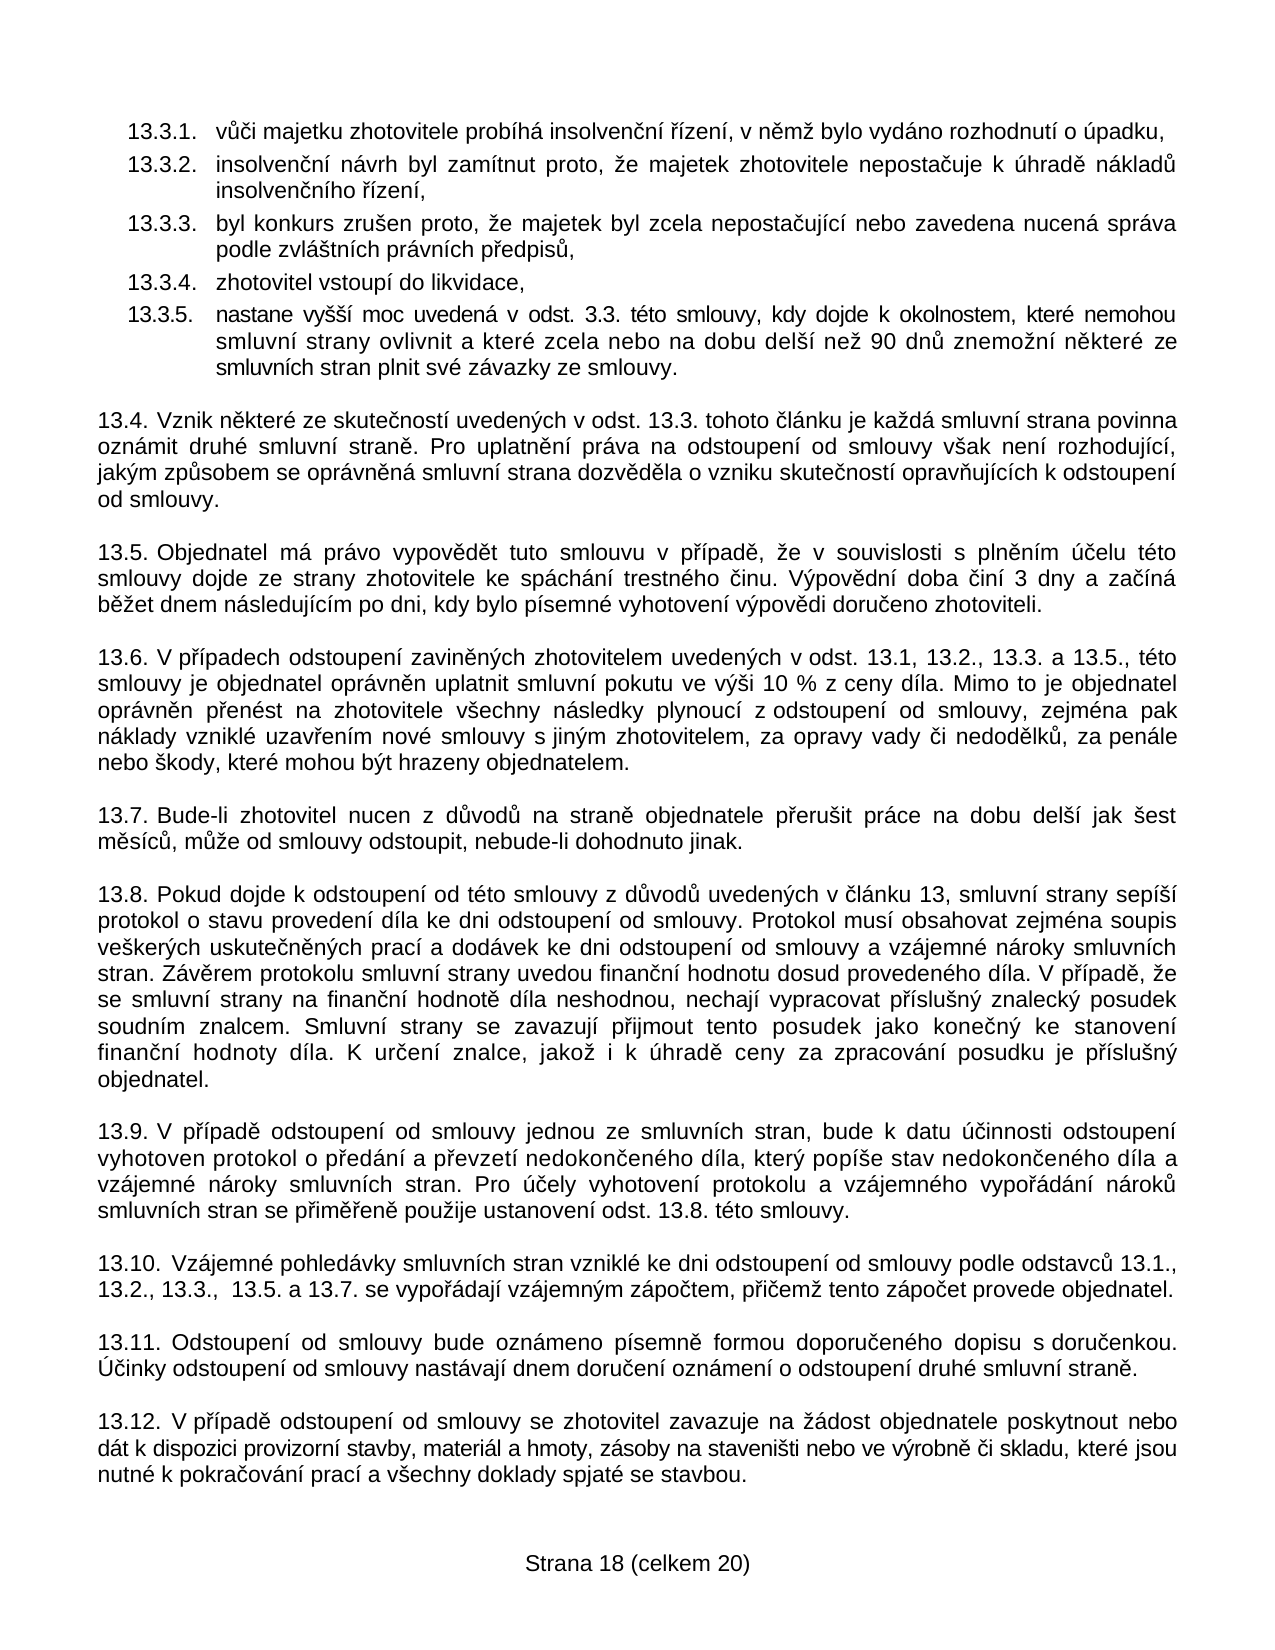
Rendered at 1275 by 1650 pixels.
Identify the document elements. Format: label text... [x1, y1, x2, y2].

list Vzájemné pohledávky smluvních stran vzniklé ke dni odstoupení od smlouvy podle odstavců 13.1., 13.2., 13.3., 13.5. a 13.7. se vypořádají vzájemným zápočtem, přičemž tento zápočet provede objednatel. [97, 1250, 1177, 1303]
list vůči majetku zhotovitele probíhá insolvenční řízení, v němž bylo vydáno rozhodnutí o úpadku, [127, 118, 1177, 144]
list Vznik některé ze skutečností uvedených v odst. 13.3. tohoto článku je každá smluvní strana povinna oznámit druhé smluvní straně. Pro uplatnění práva na odstoupení od smlouvy však není rozhodující, jakým způsobem se oprávněná smluvní strana dozvěděla o vzniku skutečností opravňujících k odstoupení od smlouvy. [97, 407, 1177, 512]
list Odstoupení od smlouvy bude oznámeno písemně formou doporučeného dopisu s doručenkou. Účinky odstoupení od smlouvy nastávají dnem doručení oznámení o odstoupení druhé smluvní straně. [97, 1329, 1177, 1382]
list V případě odstoupení od smlouvy se zhotovitel zavazuje na žádost objednatele poskytnout nebo dát k dispozici provizorní stavby, materiál a hmoty, zásoby na staveništi nebo ve výrobně či skladu, které jsou nutné k pokračování prací a všechny doklady spjaté se stavbou. [97, 1408, 1177, 1487]
list byl konkurs zrušen proto, že majetek byl zcela nepostačující nebo zavedena nucená správa podle zvláštních právních předpisů, [127, 210, 1177, 262]
list V případě odstoupení od smlouvy jednou ze smluvních stran, bude k datu účinnosti odstoupení vyhotoven protokol o předání a převzetí nedokončeného díla, který popíše stav nedokončeného díla a vzájemné nároky smluvních stran. Pro účely vyhotovení protokolu a vzájemného vypořádání nároků smluvních stran se přiměřeně použije ustanovení odst. 13.8. této smlouvy. [97, 1118, 1177, 1224]
list insolvenční návrh byl zamítnut proto, že majetek zhotovitele nepostačuje k úhradě nákladů insolvenčního řízení, [127, 151, 1177, 203]
list Objednatel má právo vypovědět tuto smlouvu v případě, že v souvislosti s plněním účelu této smlouvy dojde ze strany zhotovitele ke spáchání trestného činu. Výpovědní doba činí 3 dny a začíná běžet dnem následujícím po dni, kdy bylo písemné vyhotovení výpovědi doručeno zhotoviteli. [97, 538, 1177, 617]
list zhotovitel vstoupí do likvidace, [127, 269, 1177, 295]
list V případech odstoupení zaviněných zhotovitelem uvedených v odst. 13.1, 13.2., 13.3. a 13.5., této smlouvy je objednatel oprávněn uplatnit smluvní pokutu ve výši 10 % z ceny díla. Mimo to je objednatel oprávněn přenést na zhotovitele všechny následky plynoucí z odstoupení od smlouvy, zejména pak náklady vzniklé uzavřením nové smlouvy s jiným zhotovitelem, za opravy vady či nedodělků, za penále nebo škody, které mohou být hrazeny objednatelem. [97, 644, 1177, 776]
list Pokud dojde k odstoupení od této smlouvy z důvodů uvedených v článku 13, smluvní strany sepíší protokol o stavu provedení díla ke dni odstoupení od smlouvy. Protokol musí obsahovat zejména soupis veškerých uskutečněných prací a dodávek ke dni odstoupení od smlouvy a vzájemné nároky smluvních stran. Závěrem protokolu smluvní strany uvedou finanční hodnotu dosud provedeného díla. V případě, že se smluvní strany na finanční hodnotě díla neshodnou, nechají vypracovat příslušný znalecký posudek soudním znalcem. Smluvní strany se zavazují přijmout tento posudek jako konečný ke stanovení finanční hodnoty díla. K určení znalce, jakož i k úhradě ceny za zpracování posudku je příslušný objednatel. [97, 881, 1177, 1092]
list Bude-li zhotovitel nucen z důvodů na straně objednatele přerušit práce na dobu delší jak šest měsíců, může od smlouvy odstoupit, nebude-li dohodnuto jinak. [97, 802, 1177, 855]
list nastane vyšší moc uvedená v odst. 3.3. této smlouvy, kdy dojde k okolnostem, které nemohou smluvní strany ovlivnit a které zcela nebo na dobu delší než 90 dnů znemožní některé ze smluvních stran plnit své závazky ze smlouvy. [127, 301, 1177, 380]
